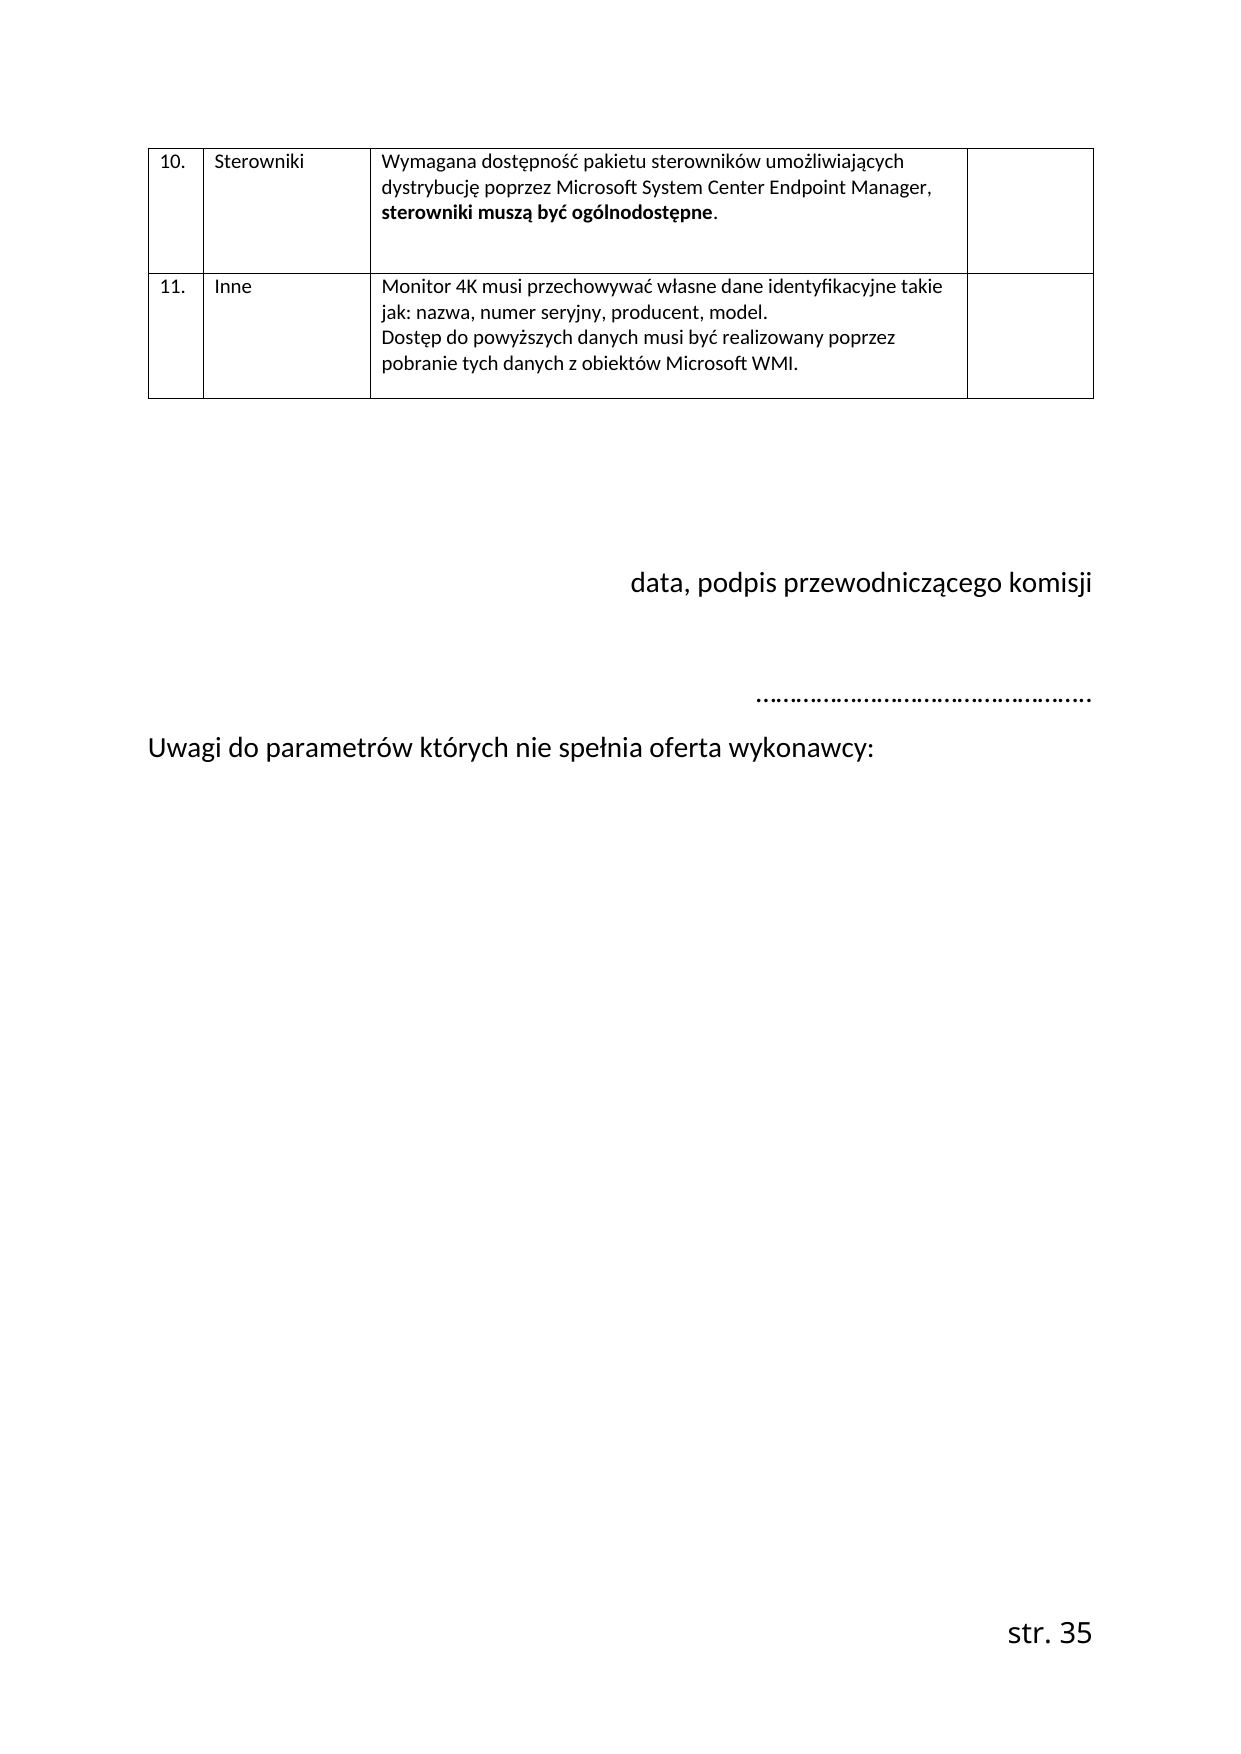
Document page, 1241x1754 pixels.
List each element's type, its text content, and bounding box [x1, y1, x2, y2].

table_cell Monitor 4K musi przechowywać własne dane identyfikacyjne takie jak: nazwa, numer seryjny, producent, model. Dostęp do powyższych danych musi być realizowany poprzez pobranie tych danych z obiektów Microsoft WMI. [371, 274, 967, 398]
table_cell Inne [204, 274, 370, 398]
table_cell Wymagana dostępność pakietu sterowników umożliwiających dystrybucję poprzez Microsoft System Center Endpoint Manager, sterowniki muszą być ogólnodostępne. [371, 149, 967, 273]
table_cell 11. [149, 274, 203, 398]
table_cell 10. [149, 149, 203, 273]
text data, podpis przewodniczącego komisji [148, 564, 1093, 599]
text ………………………………………….. [148, 674, 1093, 710]
table_cell [968, 149, 1093, 273]
text Uwagi do parametrów których nie spełnia oferta wykonawcy: [148, 729, 1093, 765]
table_cell [968, 274, 1093, 398]
table_cell Sterowniki [204, 149, 370, 273]
